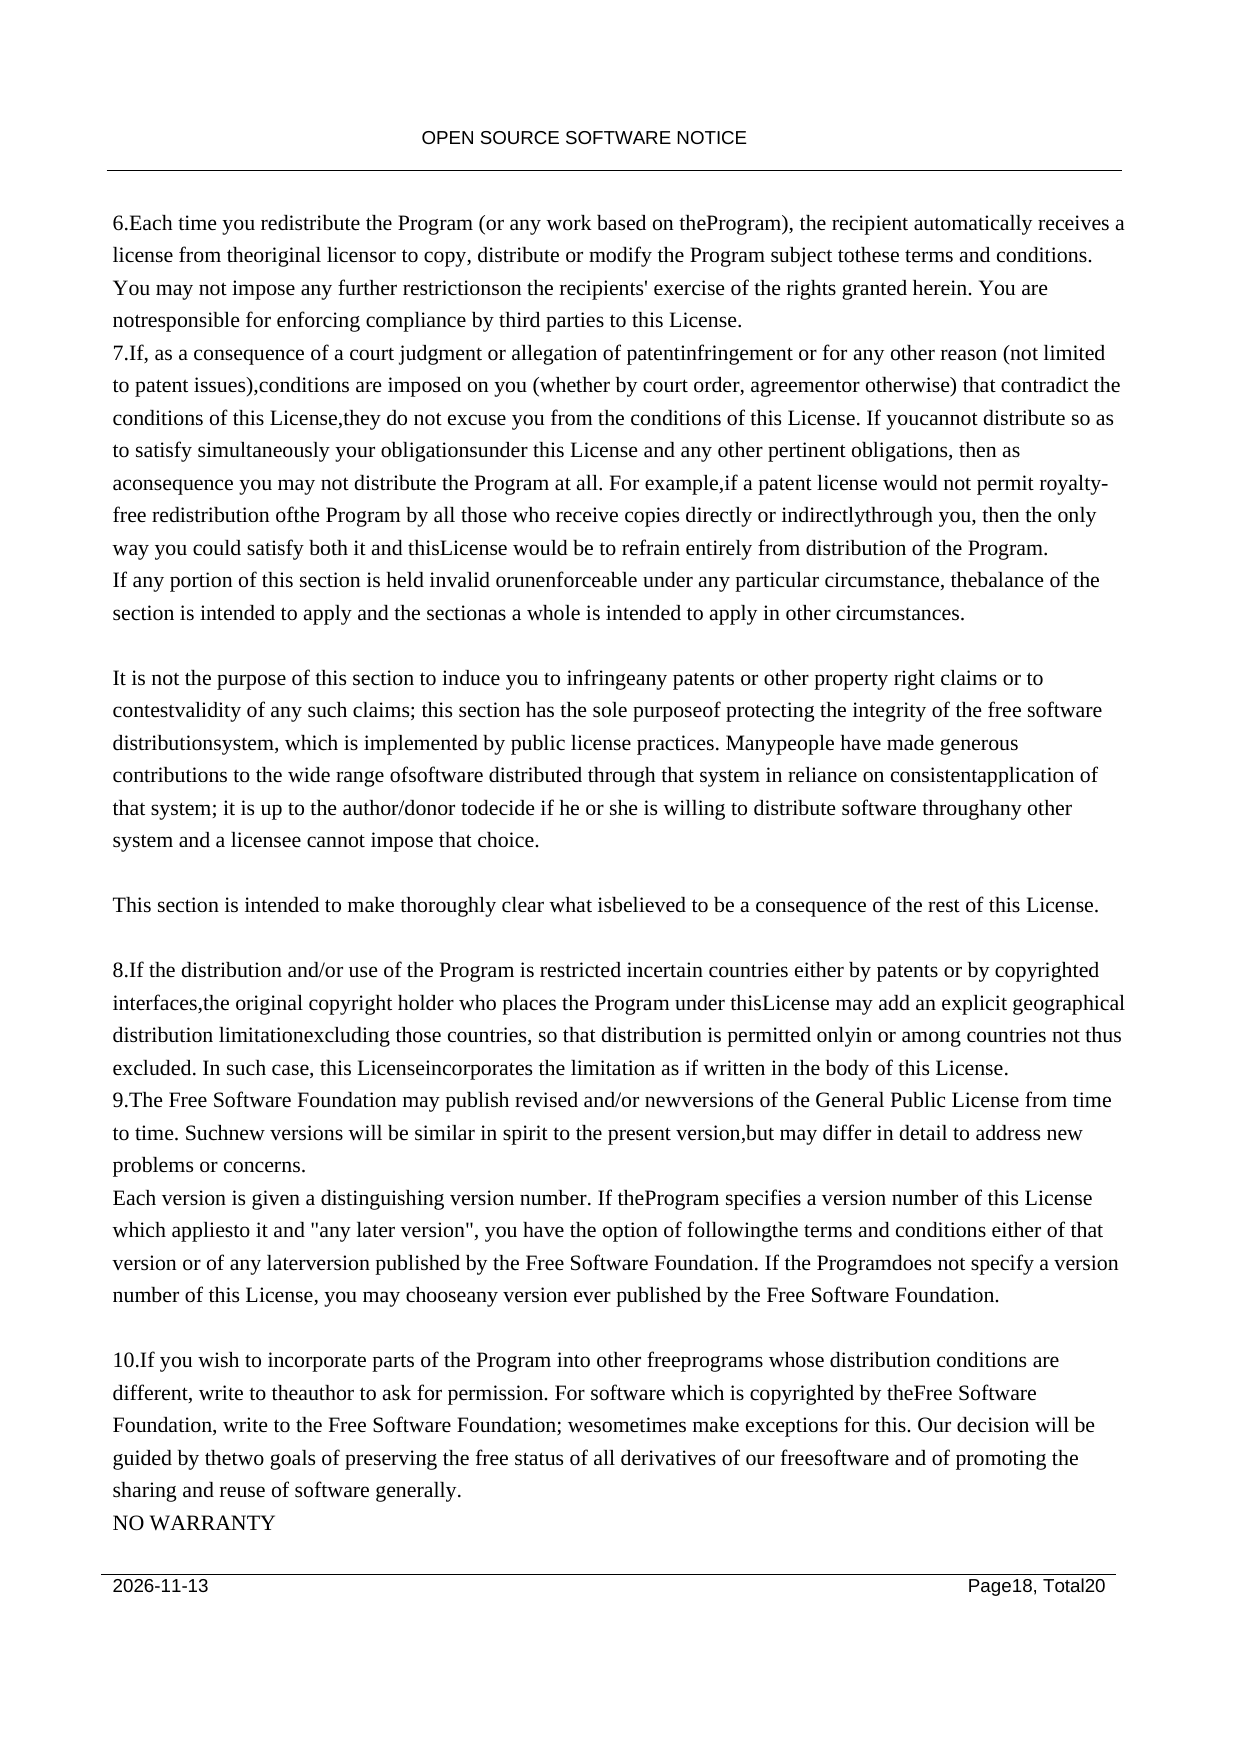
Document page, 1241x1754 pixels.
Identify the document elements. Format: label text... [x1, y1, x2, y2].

text NO WARRANTY [112, 1506, 1128, 1539]
text 6.Each time you redistribute the Program (or any work based on theProgram), the recipient automatically receives a license from theoriginal licensor to copy, distribute or modify the Program subject tothese terms and conditions. You may not impose any further restrictionson the recipients' exercise of the rights granted herein. You are notresponsible for enforcing compliance by third parties to this License. [112, 206, 1128, 336]
text If any portion of this section is held invalid orunenforceable under any particular circumstance, thebalance of the section is intended to apply and the sectionas a whole is intended to apply in other circumstances. [112, 564, 1128, 629]
text Each version is given a distinguishing version number. If theProgram specifies a version number of this License which appliesto it and "any later version", you have the option of followingthe terms and conditions either of that version or of any laterversion published by the Free Software Foundation. If the Programdoes not specify a version number of this License, you may chooseany version ever published by the Free Software Foundation. [112, 1181, 1128, 1311]
text 9.The Free Software Foundation may publish revised and/or newversions of the General Public License from time to time. Suchnew versions will be similar in spirit to the present version,but may differ in detail to address new problems or concerns. [112, 1084, 1128, 1181]
text 8.If the distribution and/or use of the Program is restricted incertain countries either by patents or by copyrighted interfaces,the original copyright holder who places the Program under thisLicense may add an explicit geographical distribution limitationexcluding those countries, so that distribution is permitted onlyin or among countries not thus excluded. In such case, this Licenseincorporates the limitation as if written in the body of this License. [112, 954, 1128, 1084]
text It is not the purpose of this section to induce you to infringeany patents or other property right claims or to contestvalidity of any such claims; this section has the sole purposeof protecting the integrity of the free software distributionsystem, which is implemented by public license practices. Manypeople have made generous contributions to the wide range ofsoftware distributed through that system in reliance on consistentapplication of that system; it is up to the author/donor todecide if he or she is willing to distribute software throughany other system and a licensee cannot impose that choice. [112, 661, 1128, 856]
text 10.If you wish to incorporate parts of the Program into other freeprograms whose distribution conditions are different, write to theauthor to ask for permission. For software which is copyrighted by theFree Software Foundation, write to the Free Software Foundation; wesometimes make exceptions for this. Our decision will be guided by thetwo goals of preserving the free status of all derivatives of our freesoftware and of promoting the sharing and reuse of software generally. [112, 1344, 1128, 1506]
text 7.If, as a consequence of a court judgment or allegation of patentinfringement or for any other reason (not limited to patent issues),conditions are imposed on you (whether by court order, agreementor otherwise) that contradict the conditions of this License,they do not excuse you from the conditions of this License. If youcannot distribute so as to satisfy simultaneously your obligationsunder this License and any other pertinent obligations, then as aconsequence you may not distribute the Program at all. For example,if a patent license would not permit royalty-free redistribution ofthe Program by all those who receive copies directly or indirectlythrough you, then the only way you could satisfy both it and thisLicense would be to refrain entirely from distribution of the Program. [112, 336, 1128, 564]
text This section is intended to make thoroughly clear what isbelieved to be a consequence of the rest of this License. [112, 889, 1128, 921]
